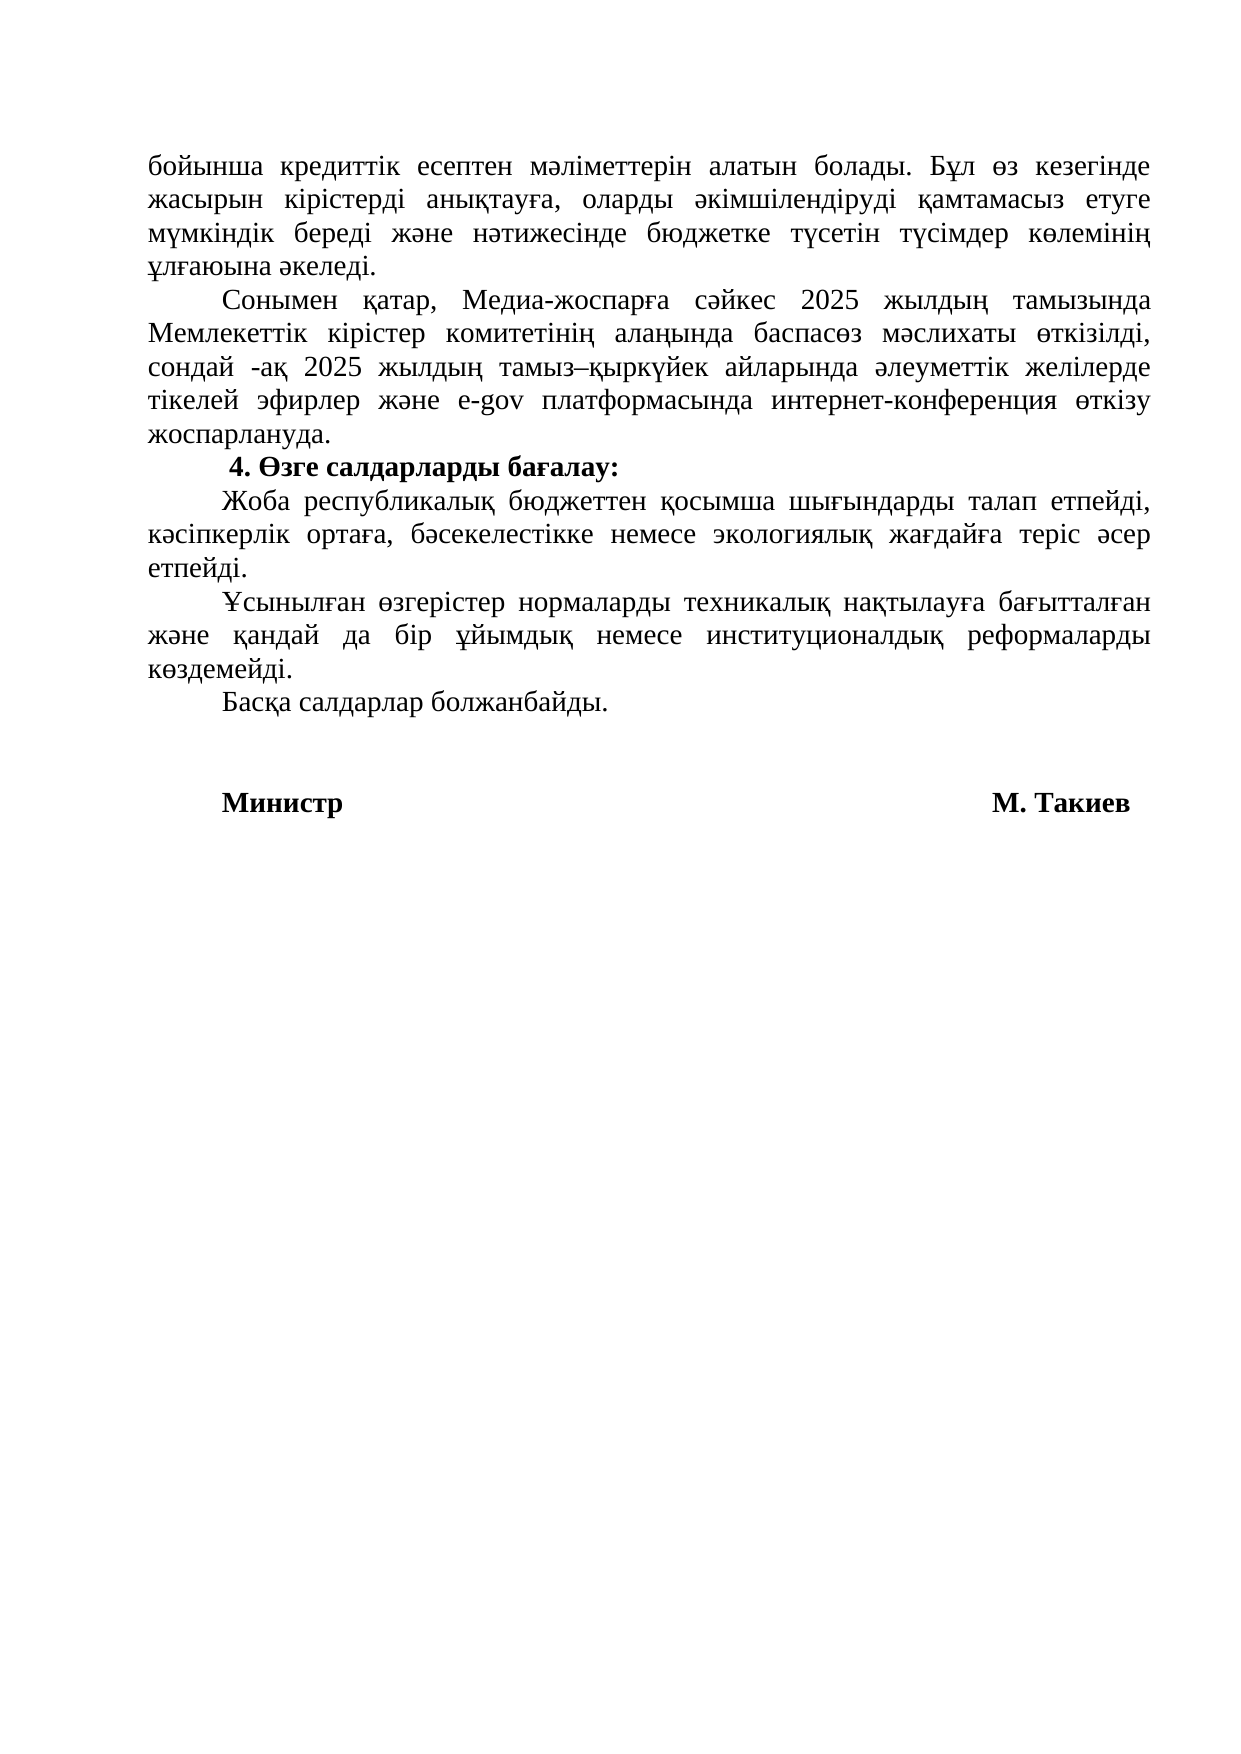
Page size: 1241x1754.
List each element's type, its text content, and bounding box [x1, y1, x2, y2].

text Ұсынылған өзгерістер нормаларды техникалық нақтылауға бағытталған және қандай да бір ұйымдық немесе институционалдық реформаларды көздемейді. [148, 584, 1152, 684]
text Басқа салдарлар болжанбайды. [148, 684, 1152, 718]
text Жоба республикалық бюджеттен қосымша шығындарды талап етпейді, кәсіпкерлік ортаға, бәсекелестікке немесе экологиялық жағдайға теріс әсер етпейді. [148, 483, 1152, 584]
text 4. Өзге салдарларды бағалау: [148, 449, 1152, 483]
text Сонымен қатар, Медиа-жоспарға сәйкес 2025 жылдың тамызында Мемлекеттік кірістер комитетінің алаңында баспасөз мәслихаты өткізілді, сондай -ақ 2025 жылдың тамыз–қыркүйек айларында әлеуметтік желілерде тікелей эфирлер және e-gov платформасында интернет-конференция өткізу жоспарлануда. [148, 282, 1152, 449]
text Министр М. Такиев [148, 785, 1152, 818]
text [148, 148, 1152, 282]
